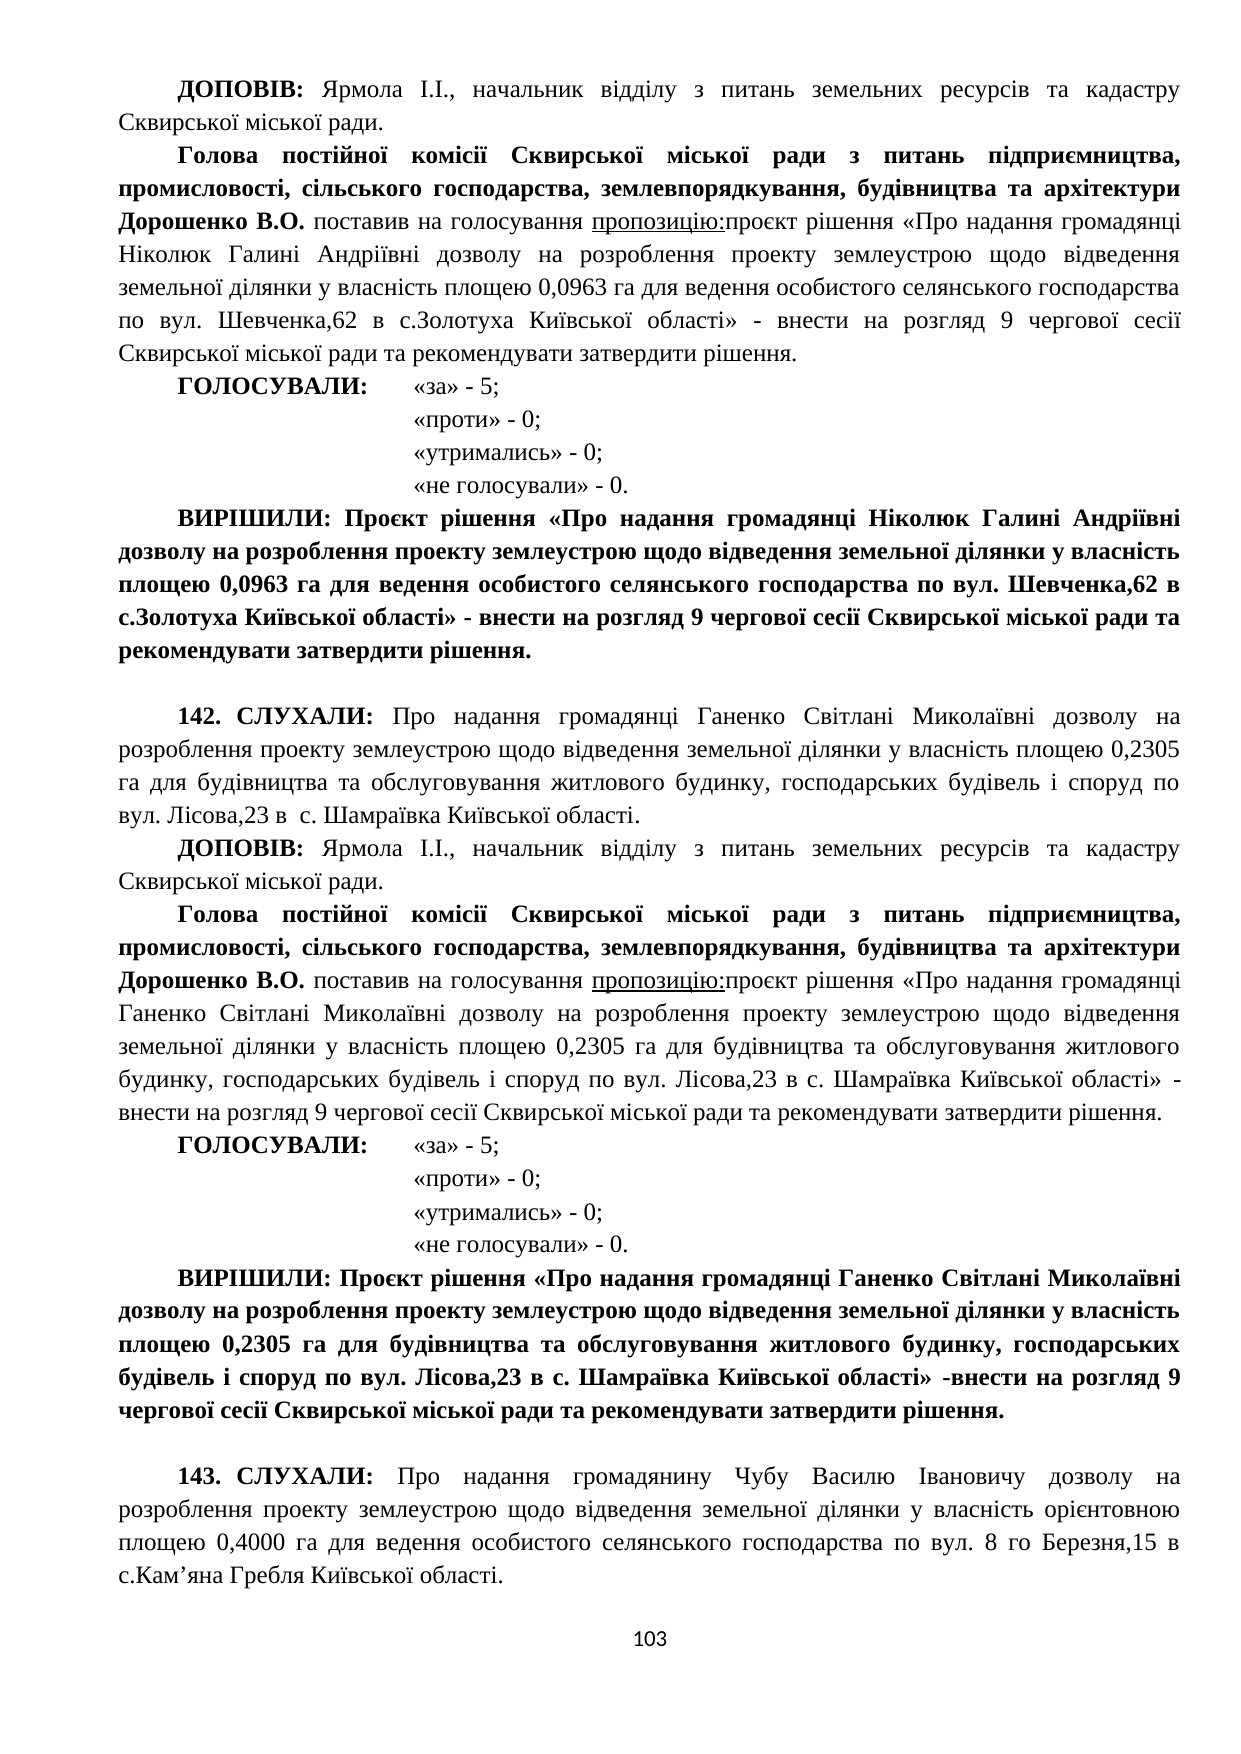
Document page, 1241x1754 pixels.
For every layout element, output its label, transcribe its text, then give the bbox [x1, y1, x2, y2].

text «проти» - 0; [118, 404, 1181, 433]
text ГОЛОСУВАЛИ: «за» - 5; [118, 1131, 1181, 1159]
text Голова постійної комісії Сквирської міської ради з питань підприємництва, промисловості, сільського господарства, землевпорядкування, будівництва та архітектури Дорошенко В.О. поставив на голосування пропозицію:проєкт рішення «Про надання громадянці Ніколюк Галині Андріївні дозволу на розроблення проекту землеустрою щодо відведення земельної ділянки у власність площею 0,0963 га для ведення особистого селянського господарства по вул. Шевченка,62 в с.Золотуха Київської області» - внести на розгляд 9 чергової сесії Сквирської міської ради та рекомендувати затвердити рішення. [118, 140, 1181, 367]
text ГОЛОСУВАЛИ: «за» - 5; [118, 371, 1181, 400]
text «утримались» - 0; [118, 1197, 1181, 1225]
text ВИРІШИЛИ: Проєкт рішення «Про надання громадянці Ганенко Світлані Миколаївні дозволу на розроблення проекту землеустрою щодо відведення земельної ділянки у власність площею 0,2305 га для будівництва та обслуговування житлового будинку, господарських будівель і споруд по вул. Лісова,23 в с. Шамраївка Київської області» -внести на розгляд 9 чергової сесії Сквирської міської ради та рекомендувати затвердити рішення. [118, 1263, 1181, 1423]
text ВИРІШИЛИ: Проєкт рішення «Про надання громадянці Ніколюк Галині Андріївні дозволу на розроблення проекту землеустрою щодо відведення земельної ділянки у власність площею 0,0963 га для ведення особистого селянського господарства по вул. Шевченка,62 в с.Золотуха Київської області» - внести на розгляд 9 чергової сесії Сквирської міської ради та рекомендувати затвердити рішення. [118, 503, 1181, 664]
list СЛУХАЛИ: Про надання громадянину Чубу Василю Івановичу дозволу на розроблення проекту землеустрою щодо відведення земельної ділянки у власність орієнтовною площею 0,4000 га для ведення особистого селянського господарства по вул. 8 го Березня,15 в с.Кам’яна Гребля Київської області. [118, 1461, 1181, 1588]
text ДОПОВІВ: Ярмола І.І., начальник відділу з питань земельних ресурсів та кадастру Сквирської міської ради. [118, 74, 1181, 136]
text «утримались» - 0; [118, 437, 1181, 466]
list СЛУХАЛИ: Про надання громадянці Ганенко Світлані Миколаївні дозволу на розроблення проекту землеустрою щодо відведення земельної ділянки у власність площею 0,2305 га для будівництва та обслуговування житлового будинку, господарських будівель і споруд по вул. Лісова,23 в с. Шамраївка Київської області. [118, 701, 1181, 829]
text Голова постійної комісії Сквирської міської ради з питань підприємництва, промисловості, сільського господарства, землевпорядкування, будівництва та архітектури Дорошенко В.О. поставив на голосування пропозицію:проєкт рішення «Про надання громадянці Ганенко Світлані Миколаївні дозволу на розроблення проекту землеустрою щодо відведення земельної ділянки у власність площею 0,2305 га для будівництва та обслуговування житлового будинку, господарських будівель і споруд по вул. Лісова,23 в с. Шамраївка Київської області» - внести на розгляд 9 чергової сесії Сквирської міської ради та рекомендувати затвердити рішення. [118, 899, 1181, 1126]
text «проти» - 0; [118, 1163, 1181, 1192]
text «не голосували» - 0. [118, 1229, 1181, 1258]
text ДОПОВІВ: Ярмола І.І., начальник відділу з питань земельних ресурсів та кадастру Сквирської міської ради. [118, 833, 1181, 895]
text «не голосували» - 0. [118, 470, 1181, 499]
